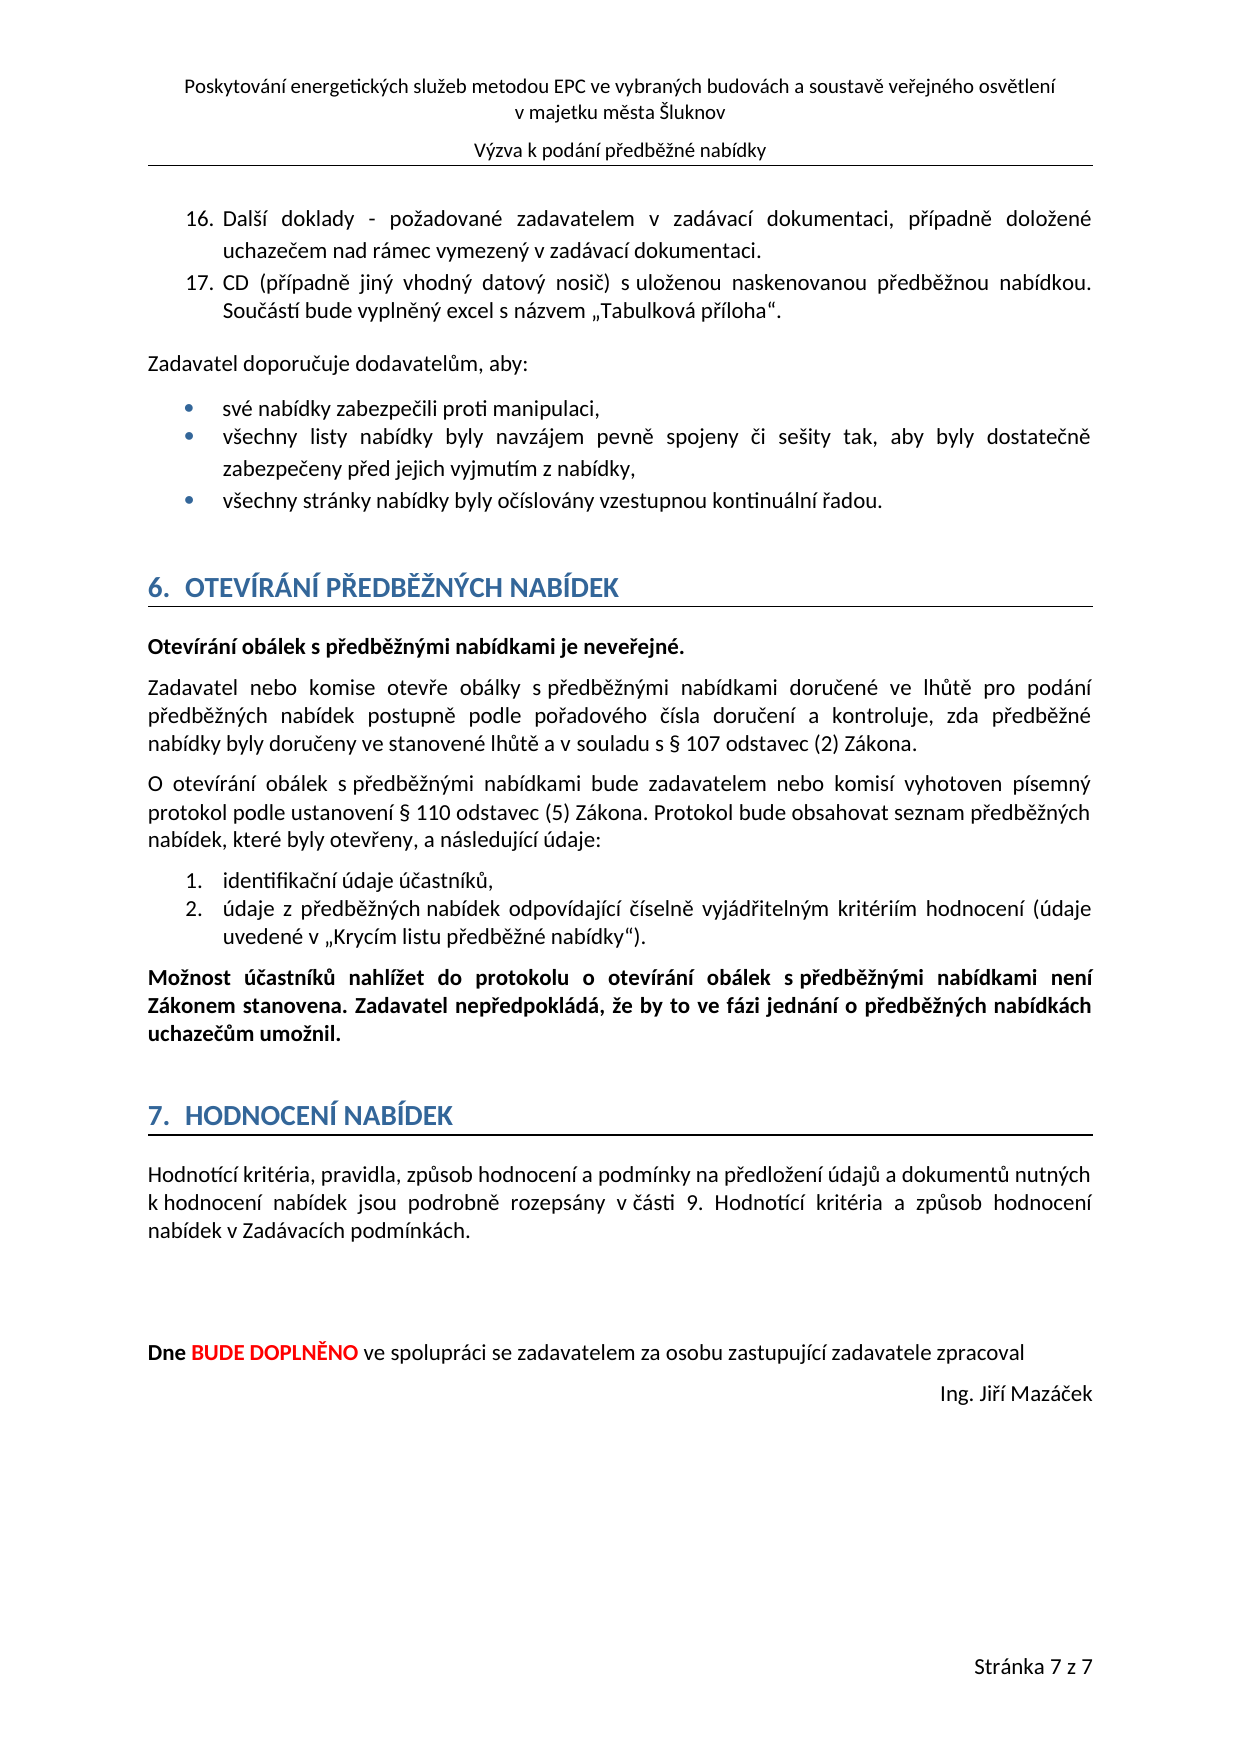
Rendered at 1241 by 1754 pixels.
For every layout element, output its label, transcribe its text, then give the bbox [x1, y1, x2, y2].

list Další doklady - požadované zadavatelem v zadávací dokumentaci, případně doložené uchazečem nad rámec vymezený v zadávací dokumentaci. [185, 204, 1093, 264]
text Ing. Jiří Mazáček [812, 1379, 1093, 1407]
text Dne BUDE DOPLNĚNO ve spolupráci se zadavatelem za osobu zastupující zadavatele zpracoval [148, 1338, 1093, 1366]
list všechny stránky nabídky byly očíslovány vzestupnou kontinuální řadou. [185, 487, 1093, 514]
text Zadavatel nebo komise otevře obálky s předběžnými nabídkami doručené ve lhůtě pro podání předběžných nabídek postupně podle pořadového čísla doručení a kontroluje, zda předběžné nabídky byly doručeny ve stanovené lhůtě a v souladu s § 107 odstavec (2) Zákona. [148, 673, 1093, 757]
list všechny listy nabídky byly navzájem pevně spojeny či sešity tak, aby byly dostatečně zabezpečeny před jejich vyjmutím z nabídky, [185, 422, 1093, 482]
text Možnost účastníků nahlížet do protokolu o otevírání obálek s předběžnými nabídkami není Zákonem stanovena. Zadavatel nepředpokládá, že by to ve fázi jednání o předběžných nabídkách uchazečům umožnil. [148, 963, 1093, 1047]
list své nabídky zabezpečili proti manipulaci, [185, 394, 1093, 422]
subtitle Otevírání předběžných nabídek [148, 569, 1093, 606]
subtitle hodnocení nabídek [148, 1097, 1093, 1134]
text Otevírání obálek s předběžnými nabídkami je neveřejné. [148, 632, 1093, 661]
list CD (případně jiný vhodný datový nosič) s uloženou naskenovanou předběžnou nabídkou. Součástí bude vyplněný excel s názvem „Tabulková příloha“. [185, 268, 1093, 324]
list identifikační údaje účastníků, [185, 866, 1093, 894]
text Hodnotící kritéria, pravidla, způsob hodnocení a podmínky na předložení údajů a dokumentů nutných k hodnocení nabídek jsou podrobně rozepsány v části 9. Hodnotící kritéria a způsob hodnocení nabídek v Zadávacích podmínkách. [148, 1161, 1093, 1244]
text O otevírání obálek s předběžnými nabídkami bude zadavatelem nebo komisí vyhotoven písemný protokol podle ustanovení § 110 odstavec (5) Zákona. Protokol bude obsahovat seznam předběžných nabídek, které byly otevřeny, a následující údaje: [148, 769, 1093, 854]
text Zadavatel doporučuje dodavatelům, aby: [148, 349, 1093, 377]
list údaje z předběžných nabídek odpovídající číselně vyjádřitelným kritériím hodnocení (údaje uvedené v „Krycím listu předběžné nabídky“). [185, 894, 1093, 950]
